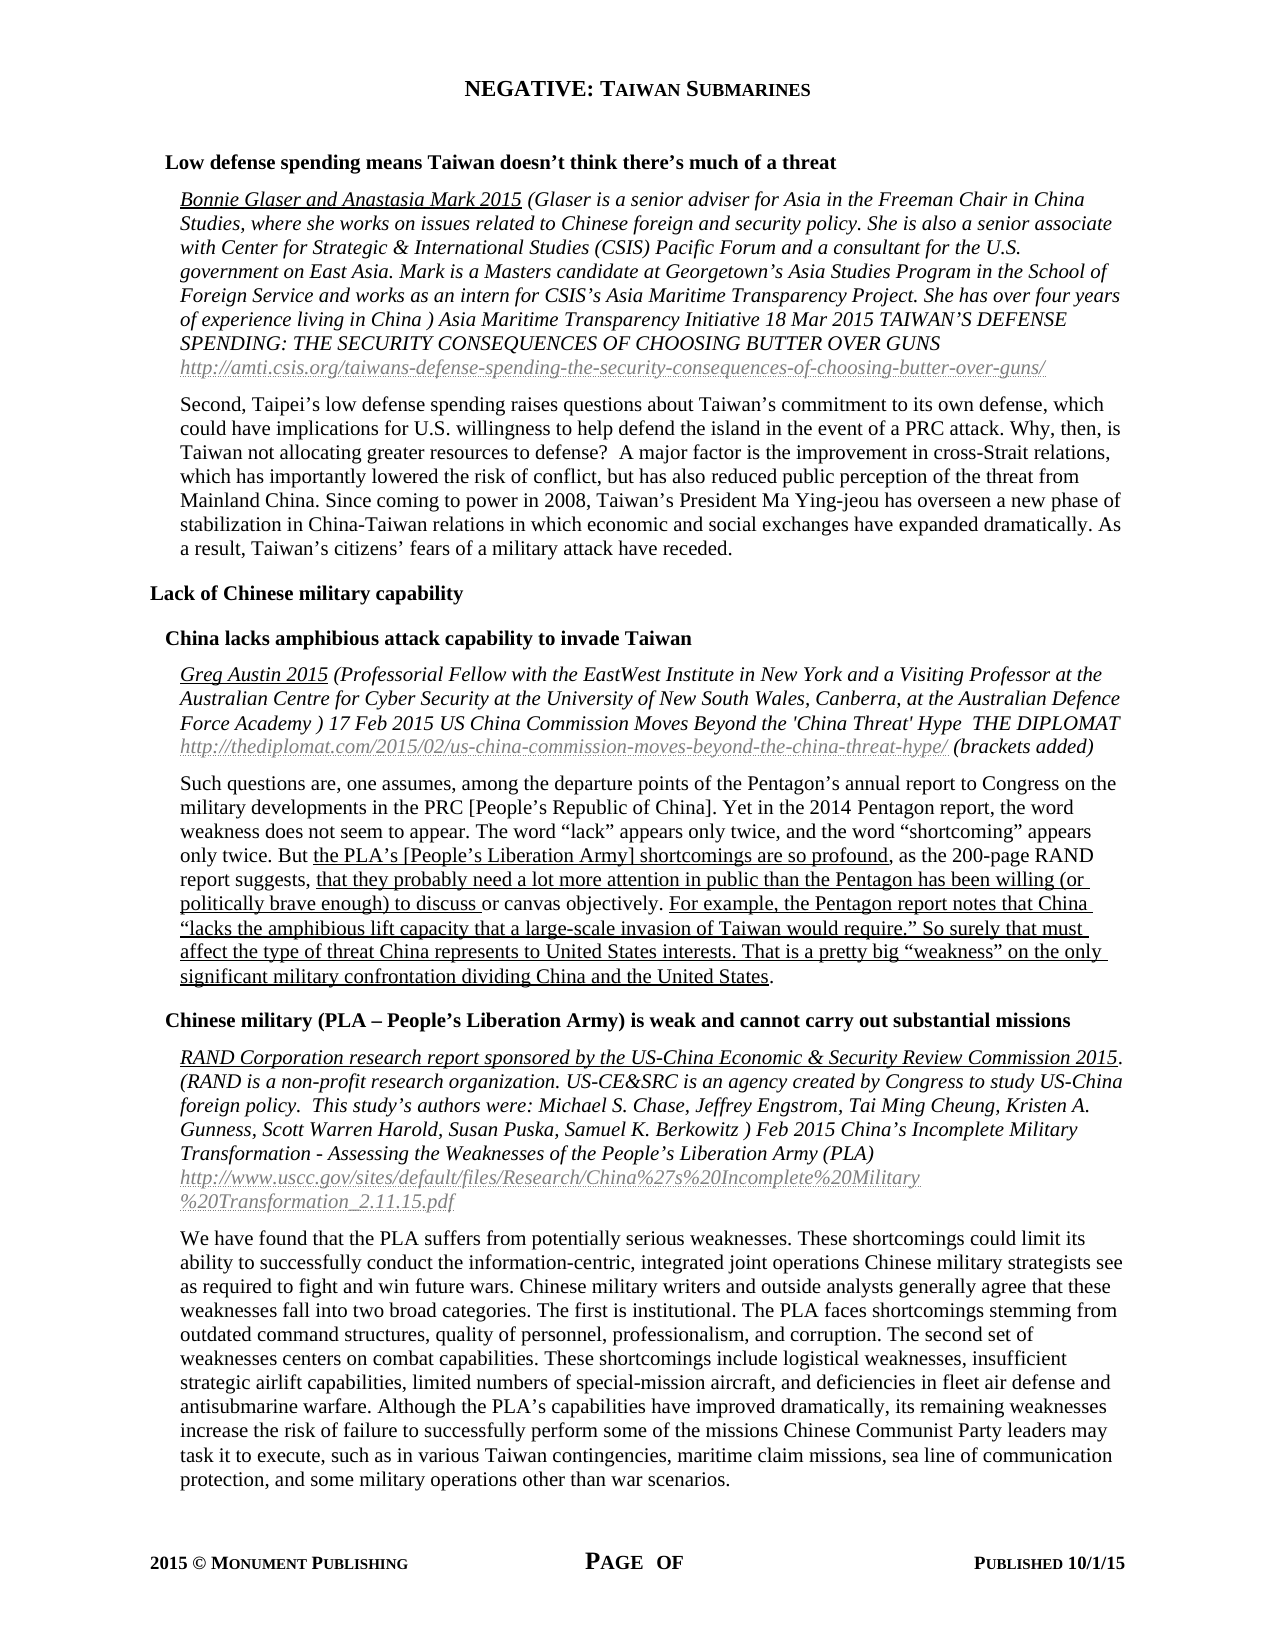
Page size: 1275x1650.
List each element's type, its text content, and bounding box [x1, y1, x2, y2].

text Second, Taipei’s low defense spending raises questions about Taiwan’s commitment to its own defense, which could have implications for U.S. willingness to help defend the island in the event of a PRC attack. Why, then, is Taiwan not allocating greater resources to defense? A major factor is the improvement in cross-Strait relations, which has importantly lowered the risk of conflict, but has also reduced public perception of the threat from Mainland China. Since coming to power in 2008, Taiwan’s President Ma Ying-jeou has overseen a new phase of stabilization in China-Taiwan relations in which economic and social exchanges have expanded dramatically. As a result, Taiwan’s citizens’ fears of a military attack have receded. [180, 392, 1125, 560]
text RAND Corporation research report sponsored by the US-China Economic & Security Review Commission 2015. (RAND is a non-profit research organization. US-CE&SRC is an agency created by Congress to study US-China foreign policy. This study’s authors were: Michael S. Chase, Jeffrey Engstrom, Tai Ming Cheung, Kristen A. Gunness, Scott Warren Harold, Susan Puska, Samuel K. Berkowitz ) Feb 2015 China’s Incomplete Military Transformation - Assessing the Weaknesses of the People’s Liberation Army (PLA) http://www.uscc.gov/sites/default/files/Research/China%27s%20Incomplete%20Military%20Transformation_2.11.15.pdf [180, 1045, 1125, 1213]
text Bonnie Glaser and Anastasia Mark 2015 (Glaser is a senior adviser for Asia in the Freeman Chair in China Studies, where she works on issues related to Chinese foreign and security policy. She is also a senior associate with Center for Strategic & International Studies (CSIS) Pacific Forum and a consultant for the U.S. government on East Asia. Mark is a Masters candidate at Georgetown’s Asia Studies Program in the School of Foreign Service and works as an intern for CSIS’s Asia Maritime Transparency Project. She has over four years of experience living in China ) Asia Maritime Transparency Initiative 18 Mar 2015 TAIWAN’S DEFENSE SPENDING: THE SECURITY CONSEQUENCES OF CHOOSING BUTTER OVER GUNS http://amti.csis.org/taiwans-defense-spending-the-security-consequences-of-choosing-butter-over-guns/ [180, 187, 1125, 379]
text Such questions are, one assumes, among the departure points of the Pentagon’s annual report to Congress on the military developments in the PRC [People’s Republic of China]. Yet in the 2014 Pentagon report, the word weakness does not seem to appear. The word “lack” appears only twice, and the word “shortcoming” appears only twice. But the PLA’s [People’s Liberation Army] shortcomings are so profound, as the 200-page RAND report suggests, that they probably need a lot more attention in public than the Pentagon has been willing (or politically brave enough) to discuss or canvas objectively. For example, the Pentagon report notes that China “lacks the amphibious lift capacity that a large-scale invasion of Taiwan would require.” So surely that must affect the type of threat China represents to United States interests. That is a pretty big “weakness” on the only significant military confrontation dividing China and the United States. [180, 771, 1125, 988]
text We have found that the PLA suffers from potentially serious weaknesses. These shortcomings could limit its ability to successfully conduct the information-centric, integrated joint operations Chinese military strategists see as required to fight and win future wars. Chinese military writers and outside analysts generally agree that these weaknesses fall into two broad categories. The first is institutional. The PLA faces shortcomings stemming from outdated command structures, quality of personnel, professionalism, and corruption. The second set of weaknesses centers on combat capabilities. These shortcomings include logistical weaknesses, insufficient strategic airlift capabilities, limited numbers of special-mission aircraft, and deficiencies in fleet air defense and antisubmarine warfare. Although the PLA’s capabilities have improved dramatically, its remaining weaknesses increase the risk of failure to successfully perform some of the missions Chinese Communist Party leaders may task it to execute, such as in various Taiwan contingencies, maritime claim missions, sea line of communication protection, and some military operations other than war scenarios. [180, 1226, 1125, 1491]
text Greg Austin 2015 (Professorial Fellow with the EastWest Institute in New York and a Visiting Professor at the Australian Centre for Cyber Security at the University of New South Wales, Canberra, at the Australian Defence Force Academy ) 17 Feb 2015 US China Commission Moves Beyond the 'China Threat' Hype THE DIPLOMAT http://thediplomat.com/2015/02/us-china-commission-moves-beyond-the-china-threat-hype/ (brackets added) [180, 662, 1125, 758]
text China lacks amphibious attack capability to invade Taiwan [165, 626, 1125, 650]
text Chinese military (PLA – People’s Liberation Army) is weak and cannot carry out substantial missions [165, 1008, 1125, 1032]
text Lack of Chinese military capability [150, 581, 1125, 605]
text Low defense spending means Taiwan doesn’t think there’s much of a threat [165, 150, 1125, 174]
